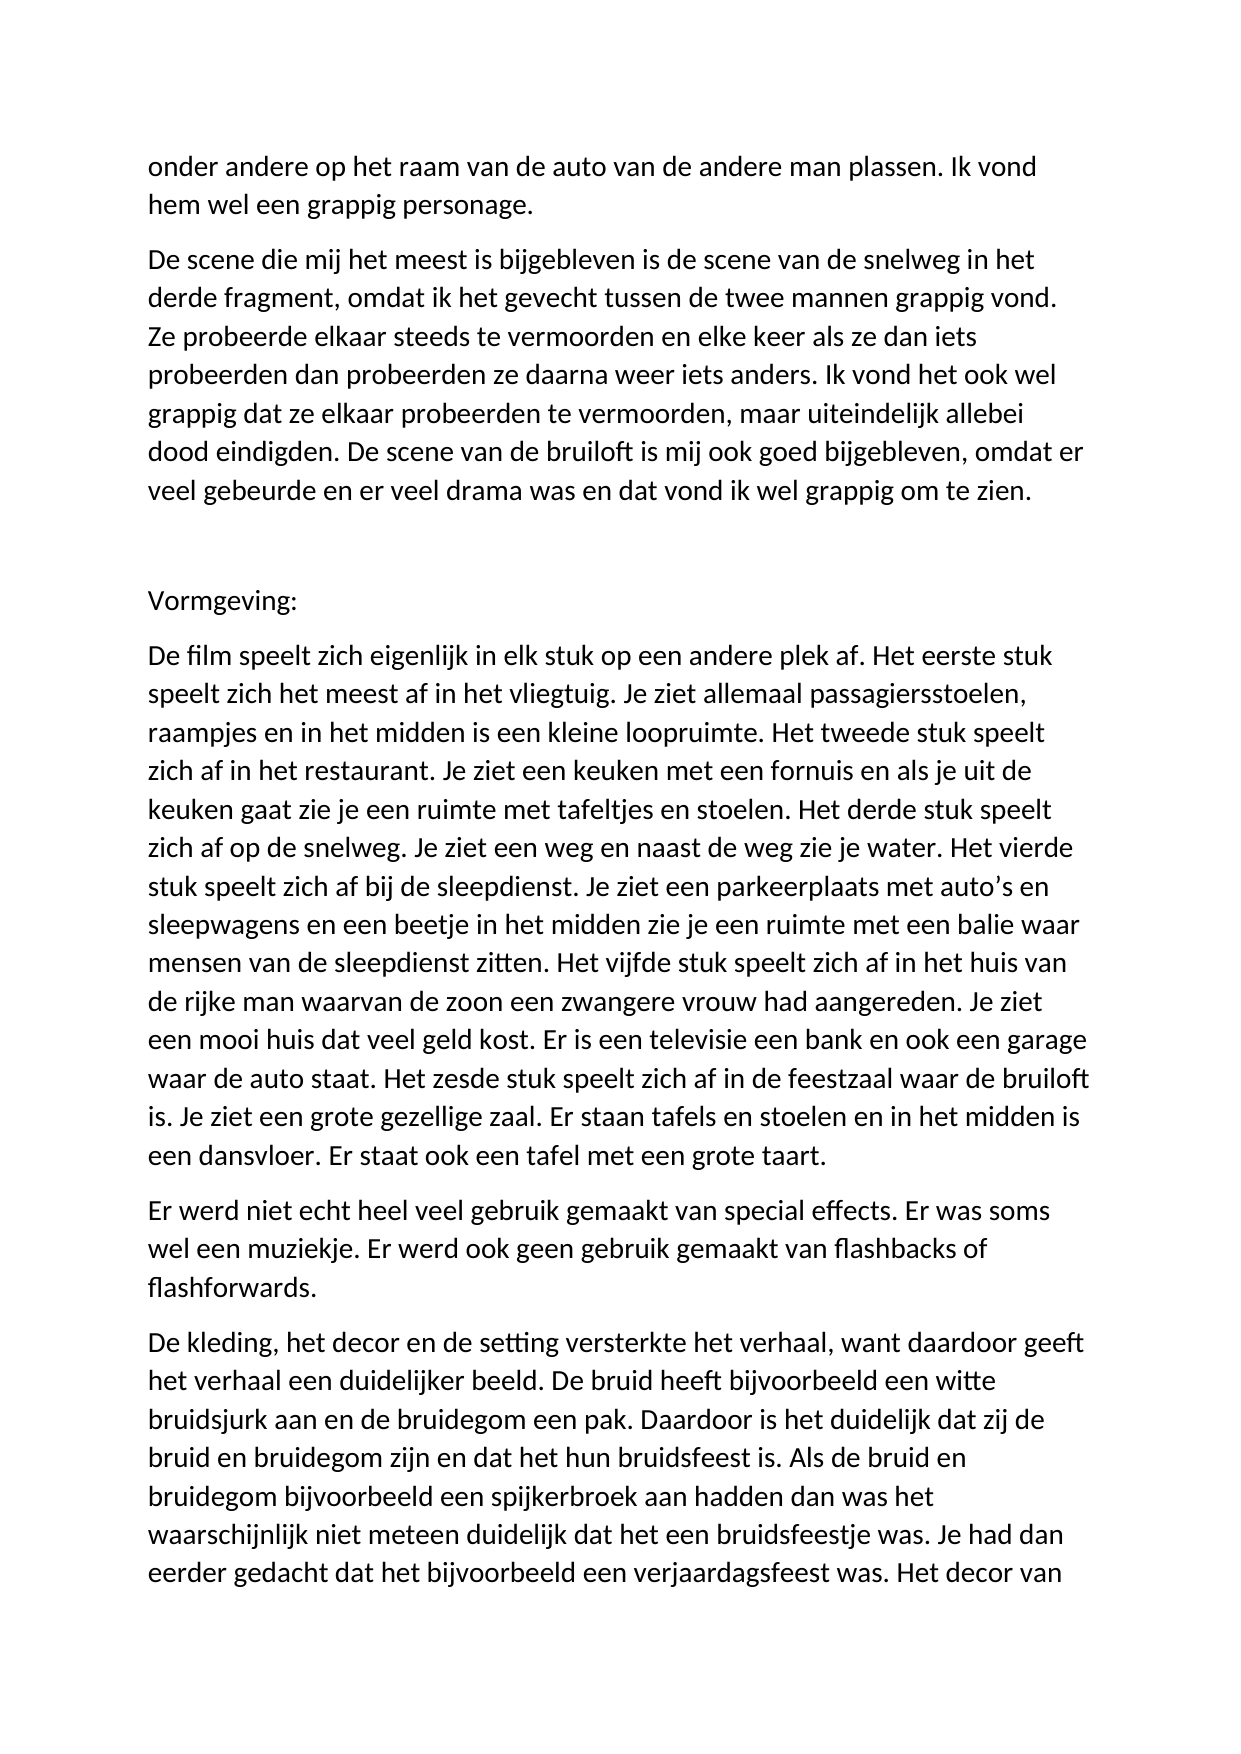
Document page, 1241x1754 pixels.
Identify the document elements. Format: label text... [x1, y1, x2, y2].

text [148, 1324, 1093, 1590]
text Er werd niet echt heel veel gebruik gemaakt van special effects. Er was soms wel een muziekje. Er werd ook geen gebruik gemaakt van flashbacks of flashforwards. [148, 1192, 1093, 1304]
text Vormgeving: [148, 582, 1093, 618]
text De film speelt zich eigenlijk in elk stuk op een andere plek af. Het eerste stuk speelt zich het meest af in het vliegtuig. Je ziet allemaal passagiersstoelen, raampjes en in het midden is een kleine loopruimte. Het tweede stuk speelt zich af in het restaurant. Je ziet een keuken met een fornuis en als je uit de keuken gaat zie je een ruimte met tafeltjes en stoelen. Het derde stuk speelt zich af op de snelweg. Je ziet een weg en naast de weg zie je water. Het vierde stuk speelt zich af bij de sleepdienst. Je ziet een parkeerplaats met auto’s en sleepwagens en een beetje in het midden zie je een ruimte met een balie waar mensen van de sleepdienst zitten. Het vijfde stuk speelt zich af in het huis van de rijke man waarvan de zoon een zwangere vrouw had aangereden. Je ziet een mooi huis dat veel geld kost. Er is een televisie een bank en ook een garage waar de auto staat. Het zesde stuk speelt zich af in de feestzaal waar de bruiloft is. Je ziet een grote gezellige zaal. Er staan tafels en stoelen en in het midden is een dansvloer. Er staat ook een tafel met een grote taart. [148, 637, 1093, 1172]
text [148, 148, 1093, 222]
text De scene die mij het meest is bijgebleven is de scene van de snelweg in het derde fragment, omdat ik het gevecht tussen de twee mannen grappig vond. Ze probeerde elkaar steeds te vermoorden en elke keer als ze dan iets probeerden dan probeerden ze daarna weer iets anders. Ik vond het ook wel grappig dat ze elkaar probeerden te vermoorden, maar uiteindelijk allebei dood eindigden. De scene van de bruiloft is mij ook goed bijgebleven, omdat er veel gebeurde en er veel drama was en dat vond ik wel grappig om te zien. [148, 241, 1093, 507]
